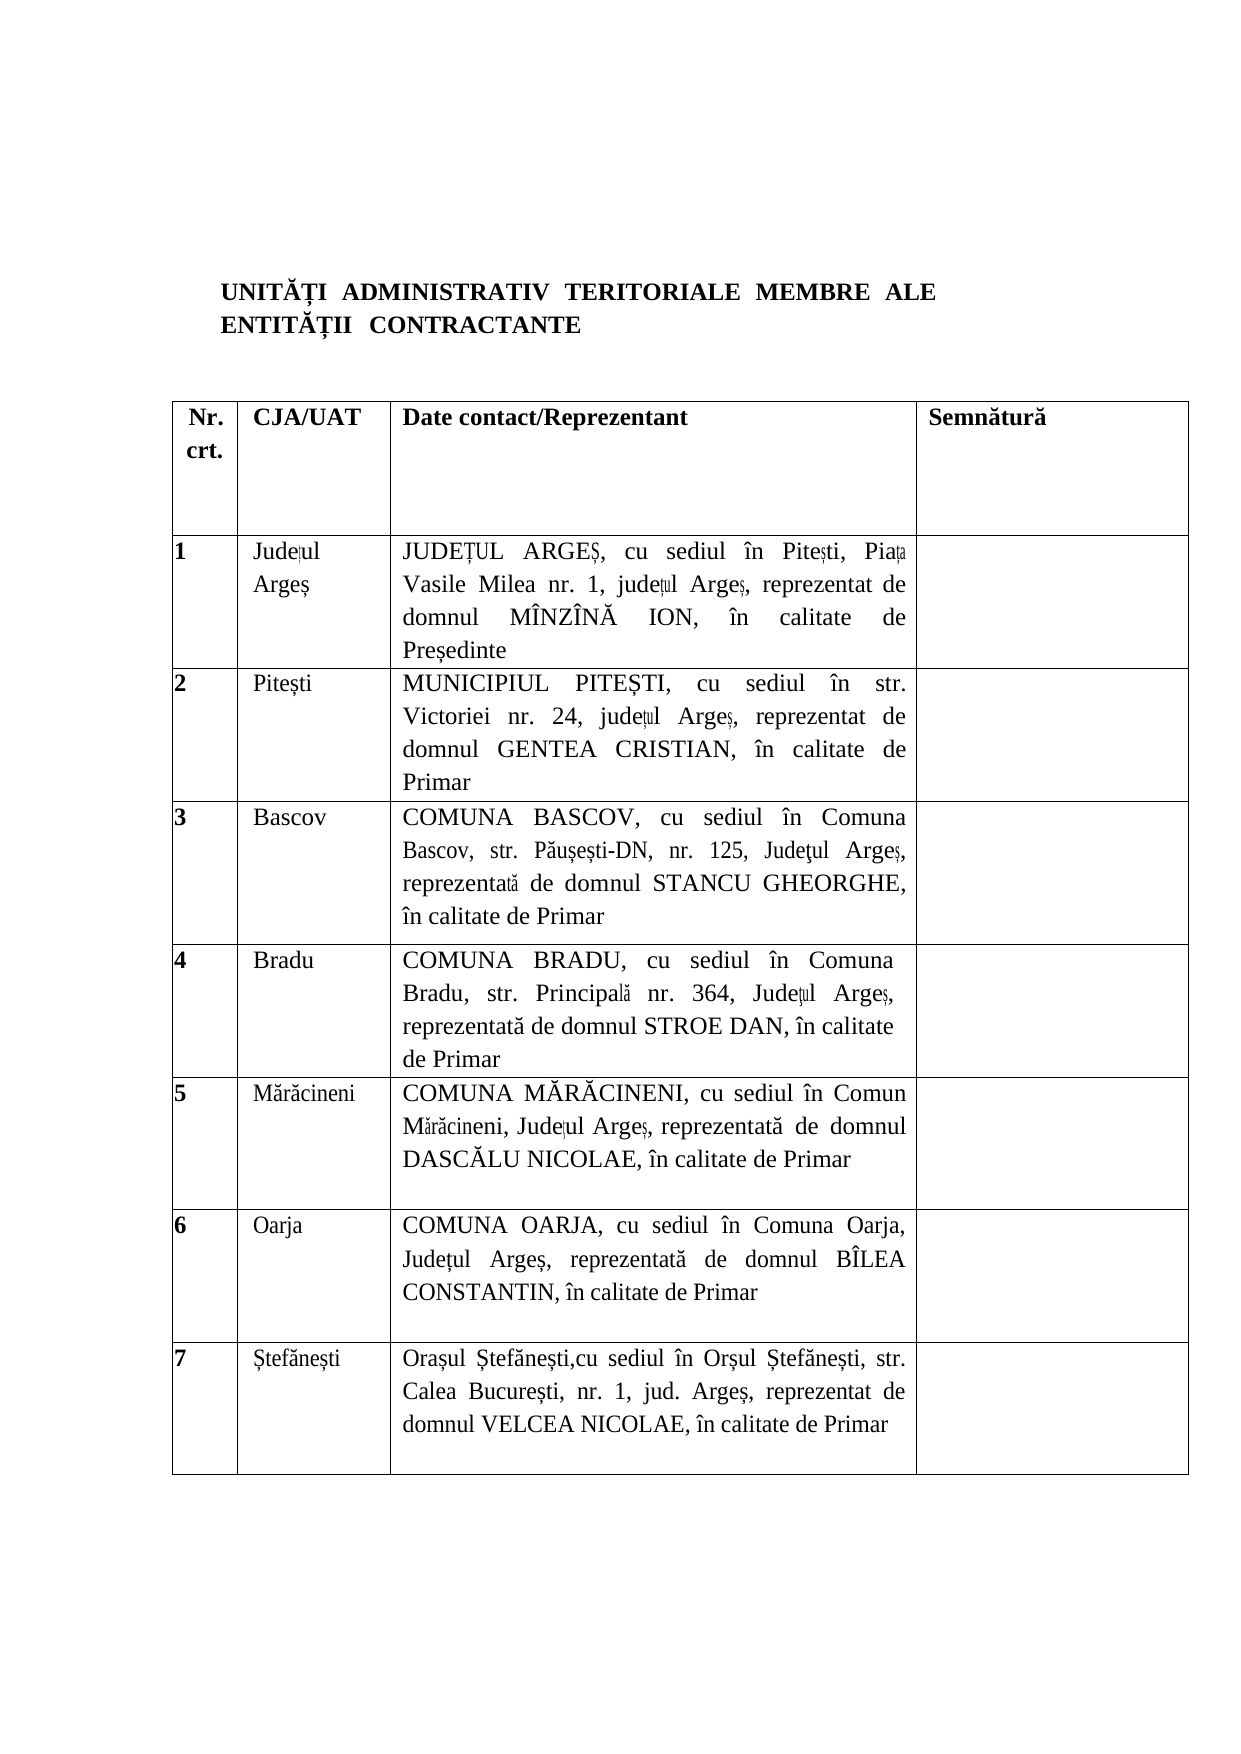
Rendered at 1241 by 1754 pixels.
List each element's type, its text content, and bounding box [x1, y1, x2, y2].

subtitle UNITĂȚI ADMINISTRATIV TERITORIALE MEMBRE ALE ENTITĂȚII CONTRACTANTE [220, 277, 937, 338]
table_cell COMUNA MĂRĂCINENI, cu sediul în Comun Mărăcineni, Judeţul Argeș, reprezentată de domnul DASCĂLU NICOLAE, în calitate de Primar [391, 1078, 916, 1209]
table_cell [917, 802, 1188, 944]
table_cell Bascov [238, 802, 390, 944]
table_cell COMUNA OARJA, cu sediul în Comuna Oarja, Județul Argeș, reprezentată de domnul BÎLEA CONSTANTIN, în calitate de Primar [391, 1210, 916, 1342]
table_cell Ștefănești [238, 1343, 390, 1474]
table_cell [917, 945, 1188, 1077]
table_cell Județul Argeș [238, 536, 390, 667]
table_cell 1 [173, 536, 237, 667]
table_cell JUDEȚUL ARGEȘ, cu sediul în Pitești, Piața Vasile Milea nr. 1, județul Argeș, reprezentat de domnul MÎNZÎNĂ ION, în calitate de Președinte [391, 536, 916, 667]
table_cell 3 [173, 802, 237, 944]
table_cell COMUNA BRADU, cu sediul în Comuna Bradu, str. Principală nr. 364, Judeţul Argeș, reprezentată de domnul STROE DAN, în calitate de Primar [391, 945, 916, 1077]
table_cell Bradu [238, 945, 390, 1077]
table_cell Mărăcineni [238, 1078, 390, 1209]
table_cell 2 [173, 669, 237, 801]
table_cell 5 [173, 1078, 237, 1209]
table_cell Orașul Ștefănești,cu sediul în Orșul Ștefănești, str. Calea București, nr. 1, jud. Argeș, reprezentat de domnul VELCEA NICOLAE, în calitate de Primar [391, 1343, 916, 1474]
table_cell [917, 669, 1188, 801]
table_cell MUNICIPIUL PITEȘTI, cu sediul în str. Victoriei nr. 24, județul Argeș, reprezentat de domnul GENTEA CRISTIAN, în calitate de Primar [391, 669, 916, 801]
table_cell [917, 1078, 1188, 1209]
table_cell Oarja [238, 1210, 390, 1342]
table_cell 6 [173, 1210, 237, 1342]
table_header Semnătură [917, 402, 1188, 534]
table_header CJA/UAT [238, 402, 390, 534]
table_header Date contact/Reprezentant [391, 402, 916, 534]
table_cell [917, 1210, 1188, 1342]
table_cell 4 [173, 945, 237, 1077]
table_cell 7 [173, 1343, 237, 1474]
table_header Nr. crt. [173, 402, 237, 534]
table_cell [917, 1343, 1188, 1474]
table_cell Pitești [238, 669, 390, 801]
table_cell COMUNA BASCOV, cu sediul în Comuna Bascov, str. Păușești-DN, nr. 125, Judeţul Argeș, reprezentată de domnul STANCU GHEORGHE, în calitate de Primar [391, 802, 916, 944]
table_cell [917, 536, 1188, 667]
